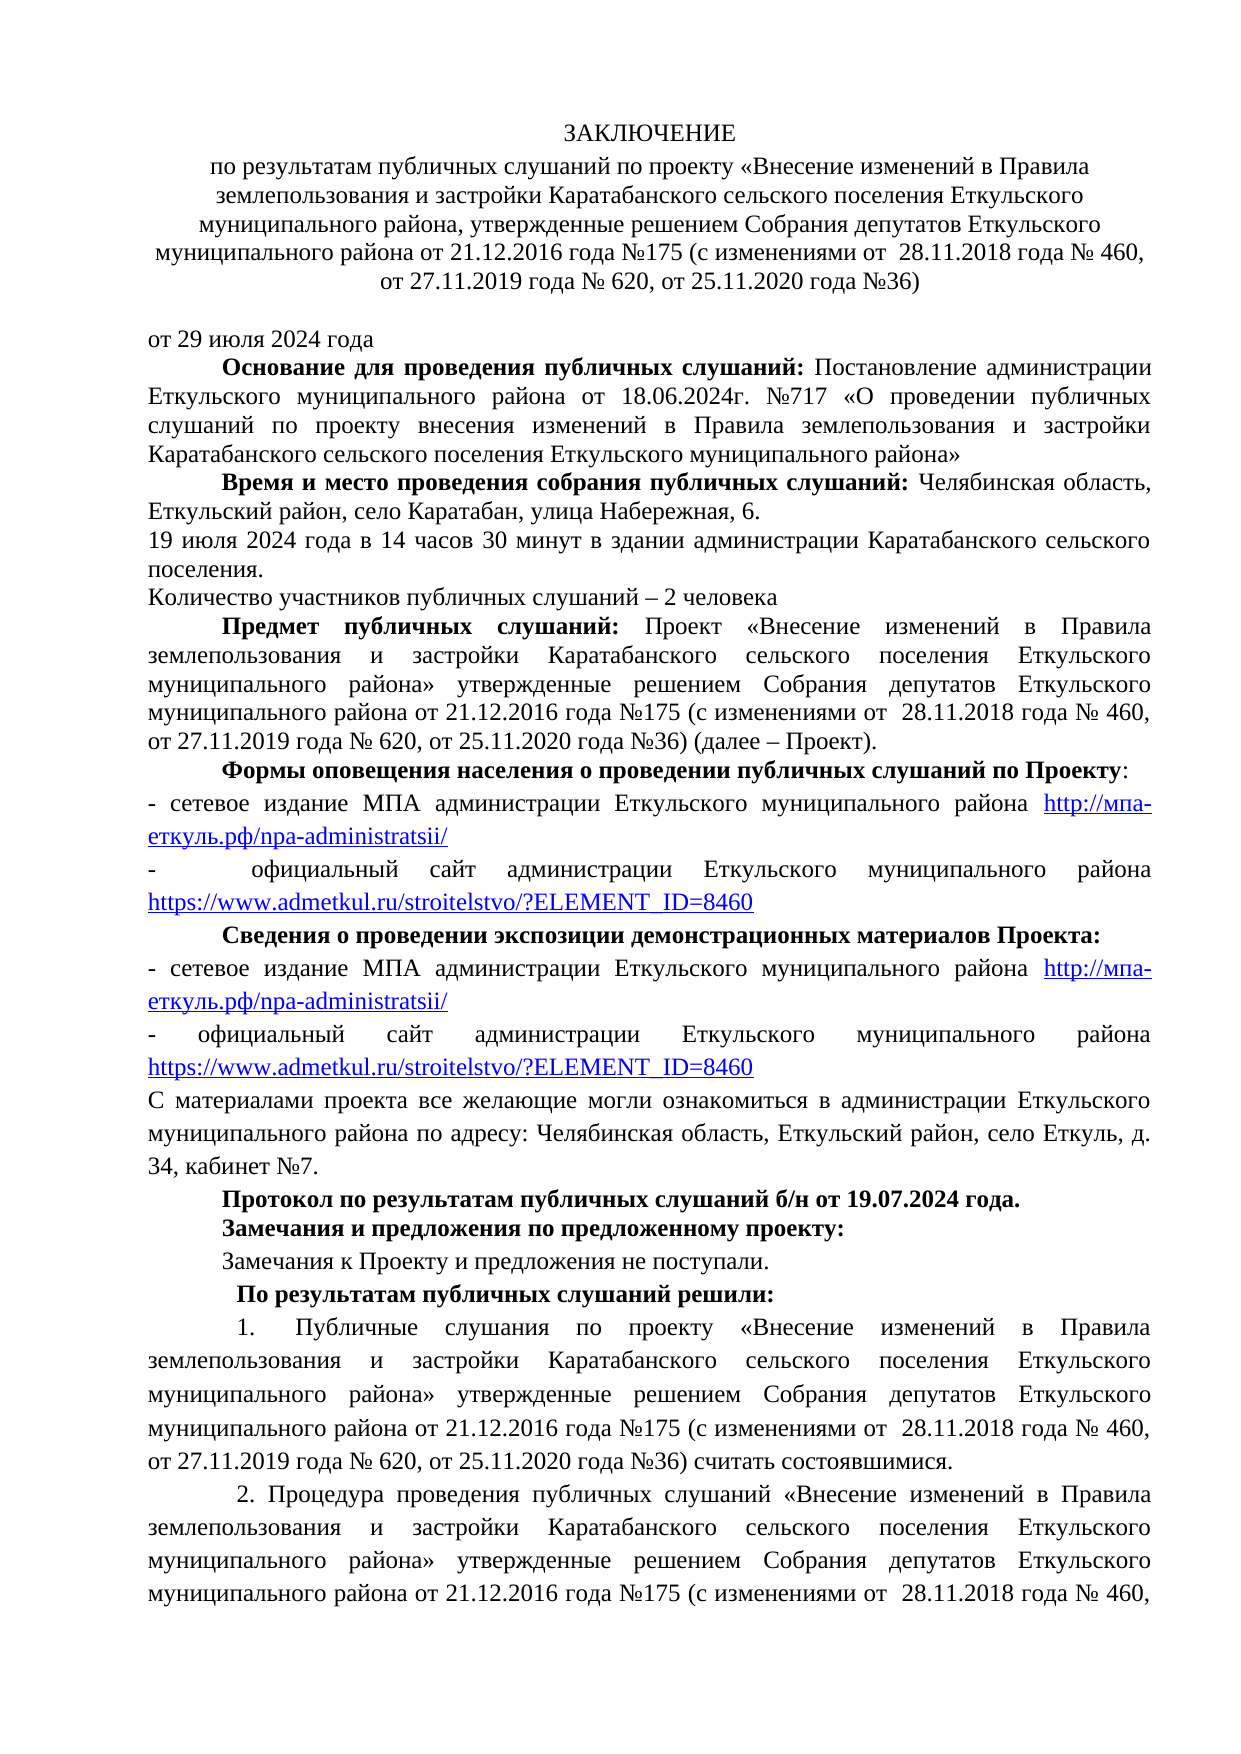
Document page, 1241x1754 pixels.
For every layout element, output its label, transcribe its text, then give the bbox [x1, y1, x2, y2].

text - официальный сайт администрации Еткульского муниципального района https://www.admetkul.ru/stroitelstvo/?ELEMENT_ID=8460 [148, 854, 1152, 916]
text - сетевое издание МПА администрации Еткульского муниципального района http://мпа-еткуль.рф/npa-administratsii/ [148, 788, 1152, 850]
text Сведения о проведении экспозиции демонстрационных материалов Проекта: [222, 920, 1152, 949]
text Протокол по результатам публичных слушаний б/н от 19.07.2024 года. [148, 1184, 1152, 1213]
text 19 июля 2024 года в 14 часов 30 минут в здании администрации Каратабанского сельского поселения. [148, 525, 1152, 582]
text ЗАКЛЮЧЕНИЕ [148, 118, 1152, 147]
text Замечания и предложения по предложенному проекту: [148, 1213, 1152, 1242]
text Время и место проведения собрания публичных слушаний: Челябинская область, Еткульский район, село Каратабан, улица Набережная, 6. [148, 467, 1152, 525]
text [148, 1479, 1152, 1607]
text Замечания к Проекту и предложения не поступали. [148, 1246, 1152, 1275]
text По результатам публичных слушаний решили: [148, 1279, 1152, 1308]
text С материалами проекта все желающие могли ознакомиться в администрации Еткульского муниципального района по адресу: Челябинская область, Еткульский район, село Еткуль, д. 34, кабинет №7. [148, 1085, 1152, 1180]
text - сетевое издание МПА администрации Еткульского муниципального района http://мпа-еткуль.рф/npa-administratsii/ [148, 953, 1152, 1015]
text 1. Публичные слушания по проекту «Внесение изменений в Правила землепользования и застройки Каратабанского сельского поселения Еткульского муниципального района» утвержденные решением Собрания депутатов Еткульского муниципального района от 21.12.2016 года №175 (с изменениями от 28.11.2018 года № 460, от 27.11.2019 года № 620, от 25.11.2020 года №36) считать состоявшимися. [148, 1312, 1152, 1475]
text по результатам публичных слушаний по проекту «Внесение изменений в Правила землепользования и застройки Каратабанского сельского поселения Еткульского муниципального района, утвержденные решением Собрания депутатов Еткульского муниципального района от 21.12.2016 года №175 (с изменениями от 28.11.2018 года № 460, от 27.11.2019 года № 620, от 25.11.2020 года №36) [148, 151, 1152, 295]
text Предмет публичных слушаний: Проект «Внесение изменений в Правила землепользования и застройки Каратабанского сельского поселения Еткульского муниципального района» утвержденные решением Собрания депутатов Еткульского муниципального района от 21.12.2016 года №175 (с изменениями от 28.11.2018 года № 460, от 27.11.2019 года № 620, от 25.11.2020 года №36) (далее – Проект). [148, 611, 1152, 755]
text Основание для проведения публичных слушаний: Постановление администрации Еткульского муниципального района от 18.06.2024г. №717 «О проведении публичных слушаний по проекту внесения изменений в Правила землепользования и застройки Каратабанского сельского поселения Еткульского муниципального района» [148, 352, 1152, 467]
text от 29 июля 2024 года [148, 324, 1152, 352]
text Количество участников публичных слушаний – 2 человека [148, 582, 1152, 611]
text Формы оповещения населения о проведении публичных слушаний по Проекту: [148, 755, 1152, 784]
text - официальный сайт администрации Еткульского муниципального района https://www.admetkul.ru/stroitelstvo/?ELEMENT_ID=8460 [148, 1019, 1152, 1081]
